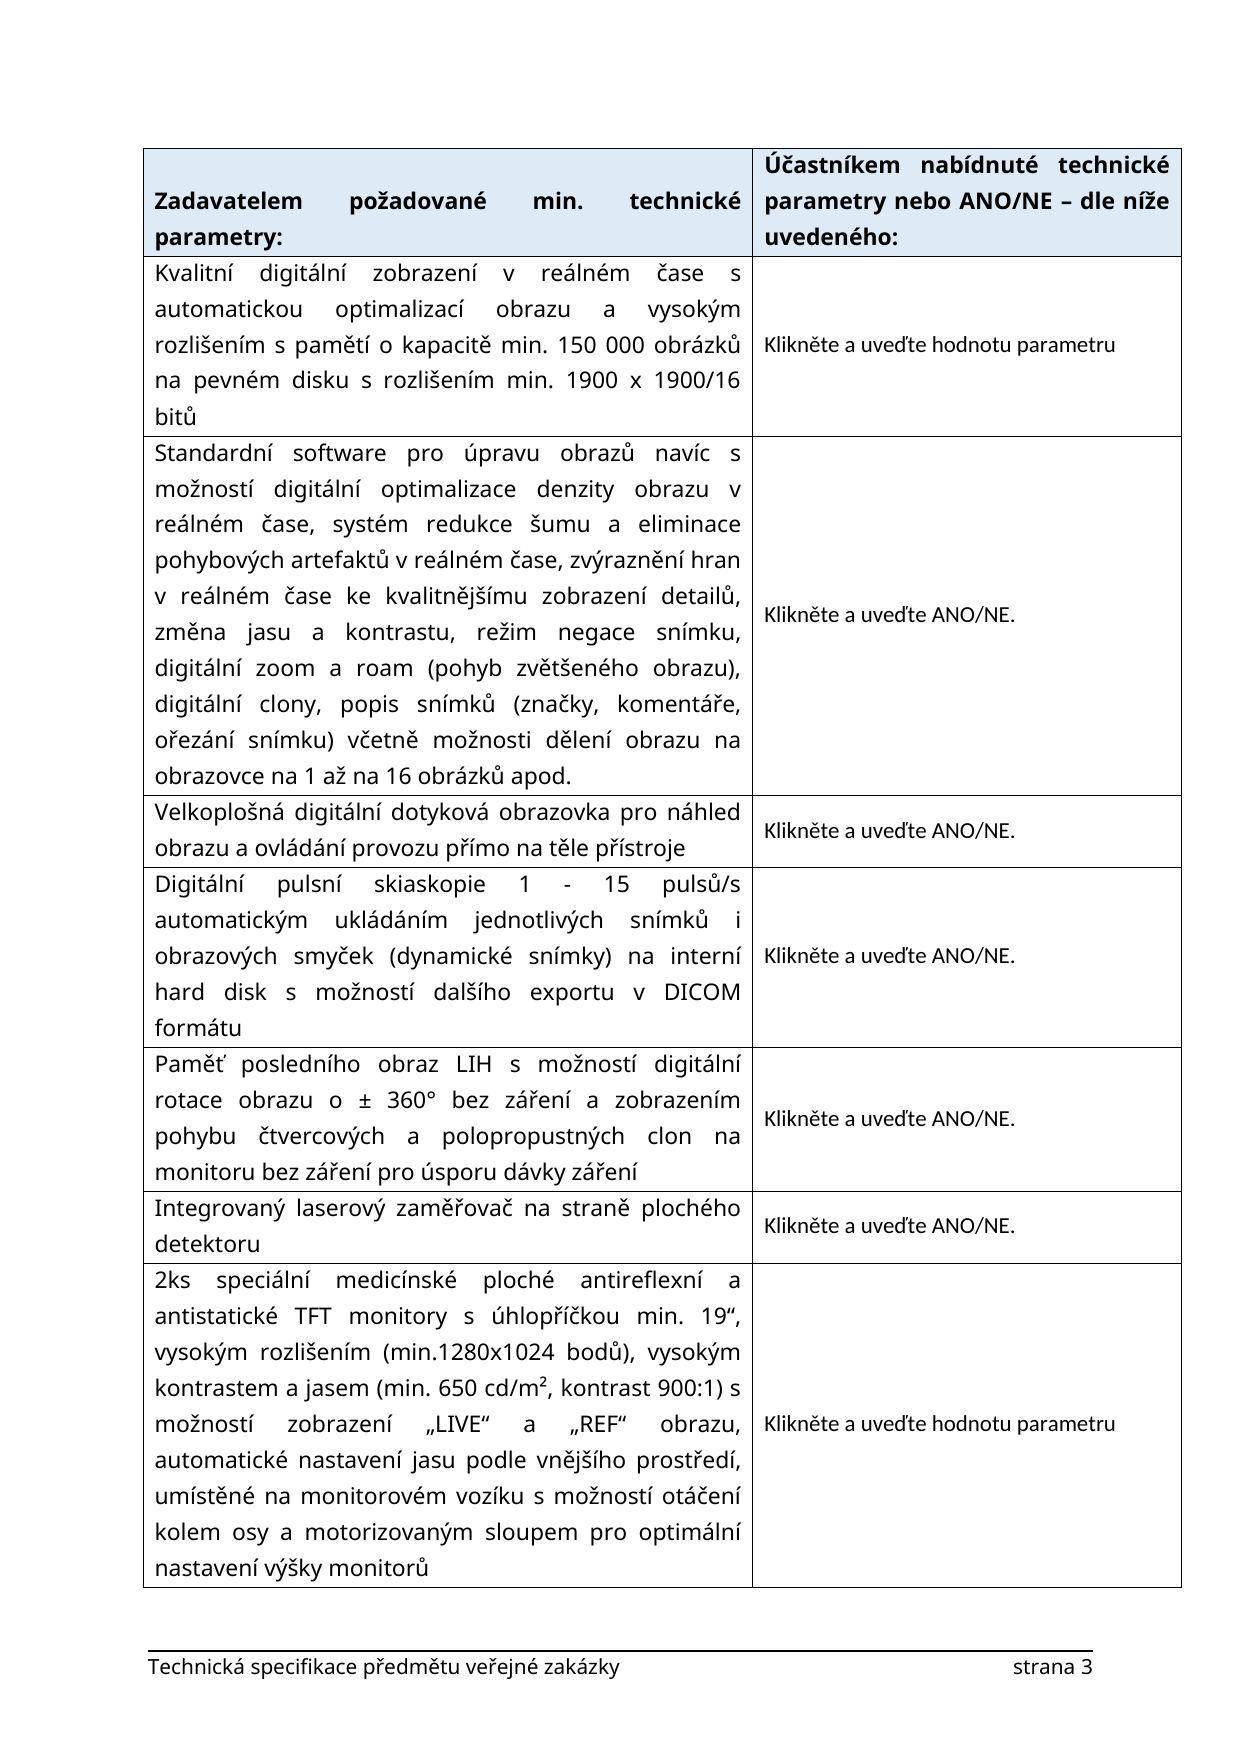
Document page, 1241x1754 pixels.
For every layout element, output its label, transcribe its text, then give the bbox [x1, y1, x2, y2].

table_cell Paměť posledního obraz LIH s možností digitální rotace obrazu o ± 360° bez záření a zobrazením pohybu čtvercových a polopropustných clon na monitoru bez záření pro úsporu dávky záření [144, 1048, 752, 1191]
table_cell 2ks speciální medicínské ploché antireflexní a antistatické TFT monitory s úhlopříčkou min. 19“, vysokým rozlišením (min.1280x1024 bodů), vysokým kontrastem a jasem (min. 650 cd/m², kontrast 900:1) s možností zobrazení „LIVE“ a „REF“ obrazu, automatické nastavení jasu podle vnějšího prostředí, umístěné na monitorovém vozíku s možností otáčení kolem osy a motorizovaným sloupem pro optimální nastavení výšky monitorů [144, 1264, 752, 1587]
table_cell Standardní software pro úpravu obrazů navíc s možností digitální optimalizace denzity obrazu v reálném čase, systém redukce šumu a eliminace pohybových artefaktů v reálném čase, zvýraznění hran v reálném čase ke kvalitnějšímu zobrazení detailů, změna jasu a kontrastu, režim negace snímku, digitální zoom a roam (pohyb zvětšeného obrazu), digitální clony, popis snímků (značky, komentáře, ořezání snímku) včetně možnosti dělení obrazu na obrazovce na 1 až na 16 obrázků apod. [144, 437, 752, 795]
table_cell Integrovaný laserový zaměřovač na straně plochého detektoru [144, 1192, 752, 1263]
table_header Účastníkem nabídnuté technické parametry nebo ANO/NE – dle níže uvedeného: [753, 149, 1181, 256]
table_cell Kvalitní digitální zobrazení v reálném čase s automatickou optimalizací obrazu a vysokým rozlišením s pamětí o kapacitě min. 150 000 obrázků na pevném disku s rozlišením min. 1900 x 1900/16 bitů [144, 257, 752, 436]
table_cell Digitální pulsní skiaskopie 1 - 15 pulsů/s automatickým ukládáním jednotlivých snímků i obrazových smyček (dynamické snímky) na interní hard disk s možností dalšího exportu v DICOM formátu [144, 868, 752, 1047]
table_header Zadavatelem požadované min. technické parametry: [144, 149, 752, 256]
table_cell [753, 868, 1181, 1047]
table_cell Velkoplošná digitální dotyková obrazovka pro náhled obrazu a ovládání provozu přímo na těle přístroje [144, 796, 752, 867]
